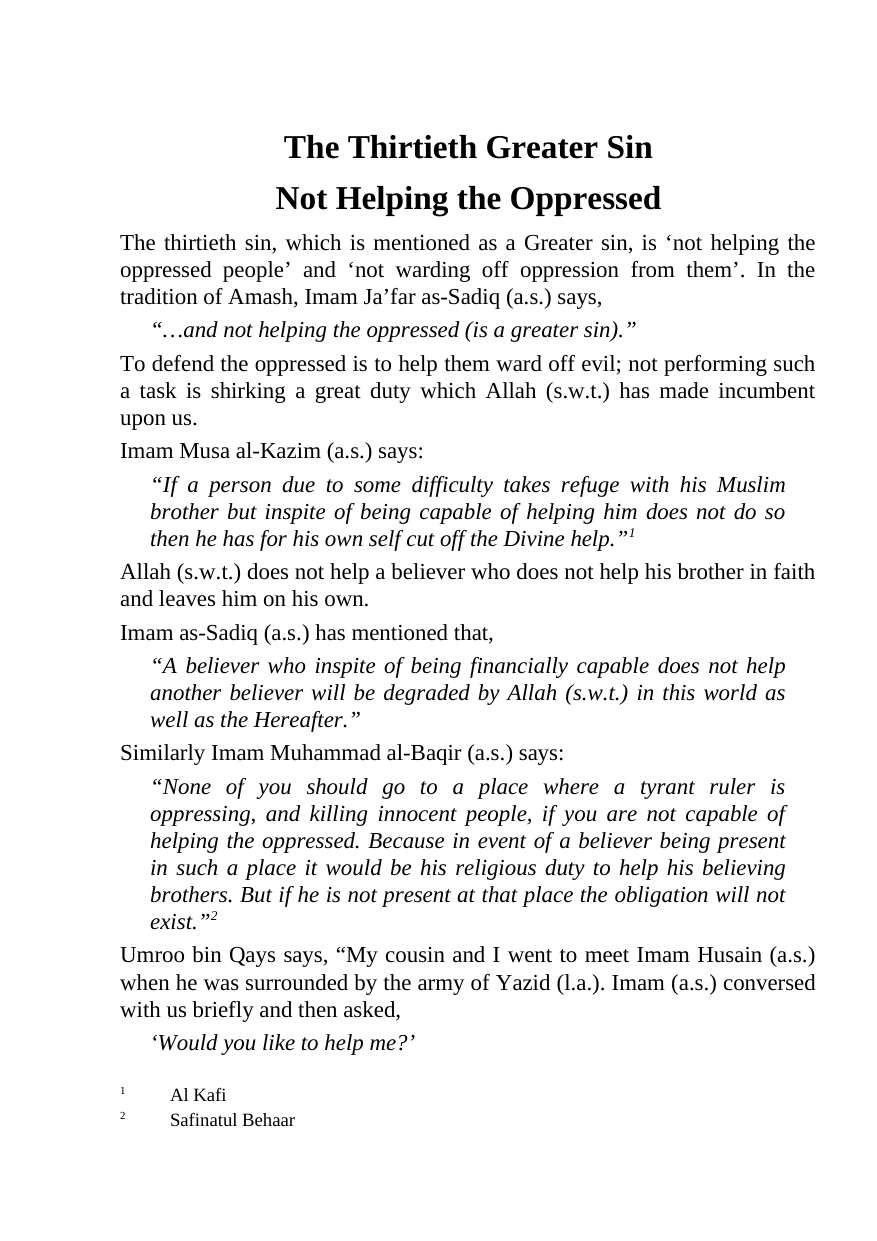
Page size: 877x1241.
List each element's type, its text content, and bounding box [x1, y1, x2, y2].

text Similarly Imam Muhammad al-Baqir (a.s.) says: [120, 739, 817, 766]
text ‘Would you like to help me?’ [150, 1029, 787, 1056]
text “…and not helping the oppressed (is a greater sin).” [150, 316, 787, 343]
text Imam Musa al-Kazim (a.s.) says: [120, 437, 817, 464]
text “A believer who inspite of being financially capable does not help another believer will be degraded by Allah (s.w.t.) in this world as well as the Hereafter.” [150, 652, 787, 733]
text Umroo bin Qays says, “My cousin and I went to meet Imam Husain (a.s.) when he was surrounded by the army of Yazid (l.a.). Imam (a.s.) conversed with us briefly and then asked, [120, 941, 817, 1022]
subtitle Not Helping the Oppressed [120, 178, 817, 216]
text The thirtieth sin, which is mentioned as a Greater sin, is ‘not helping the oppressed people’ and ‘not warding off oppression from them’. In the tradition of Amash, Imam Ja’far as-Sadiq (a.s.) says, [120, 229, 817, 310]
text “None of you should go to a place where a tyrant ruler is oppressing, and killing innocent people, if you are not capable of helping the oppressed. Because in event of a believer being present in such a place it would be his religious duty to help his believing brothers. But if he is not present at that place the obligation will not exist.” [150, 772, 787, 935]
subtitle The Thirtieth Greater Sin [120, 127, 817, 165]
text Allah (s.w.t.) does not help a believer who does not help his brother in faith and leaves him on his own. [120, 558, 817, 612]
text Imam as-Sadiq (a.s.) has mentioned that, [120, 618, 817, 645]
text To defend the oppressed is to help them ward off evil; not performing such a task is shirking a great duty which Allah (s.w.t.) has made incumbent upon us. [120, 349, 817, 431]
text “If a person due to some difficulty takes refuge with his Muslim brother but inspite of being capable of helping him does not do so then he has for his own self cut off the Divine help.” [150, 470, 787, 552]
